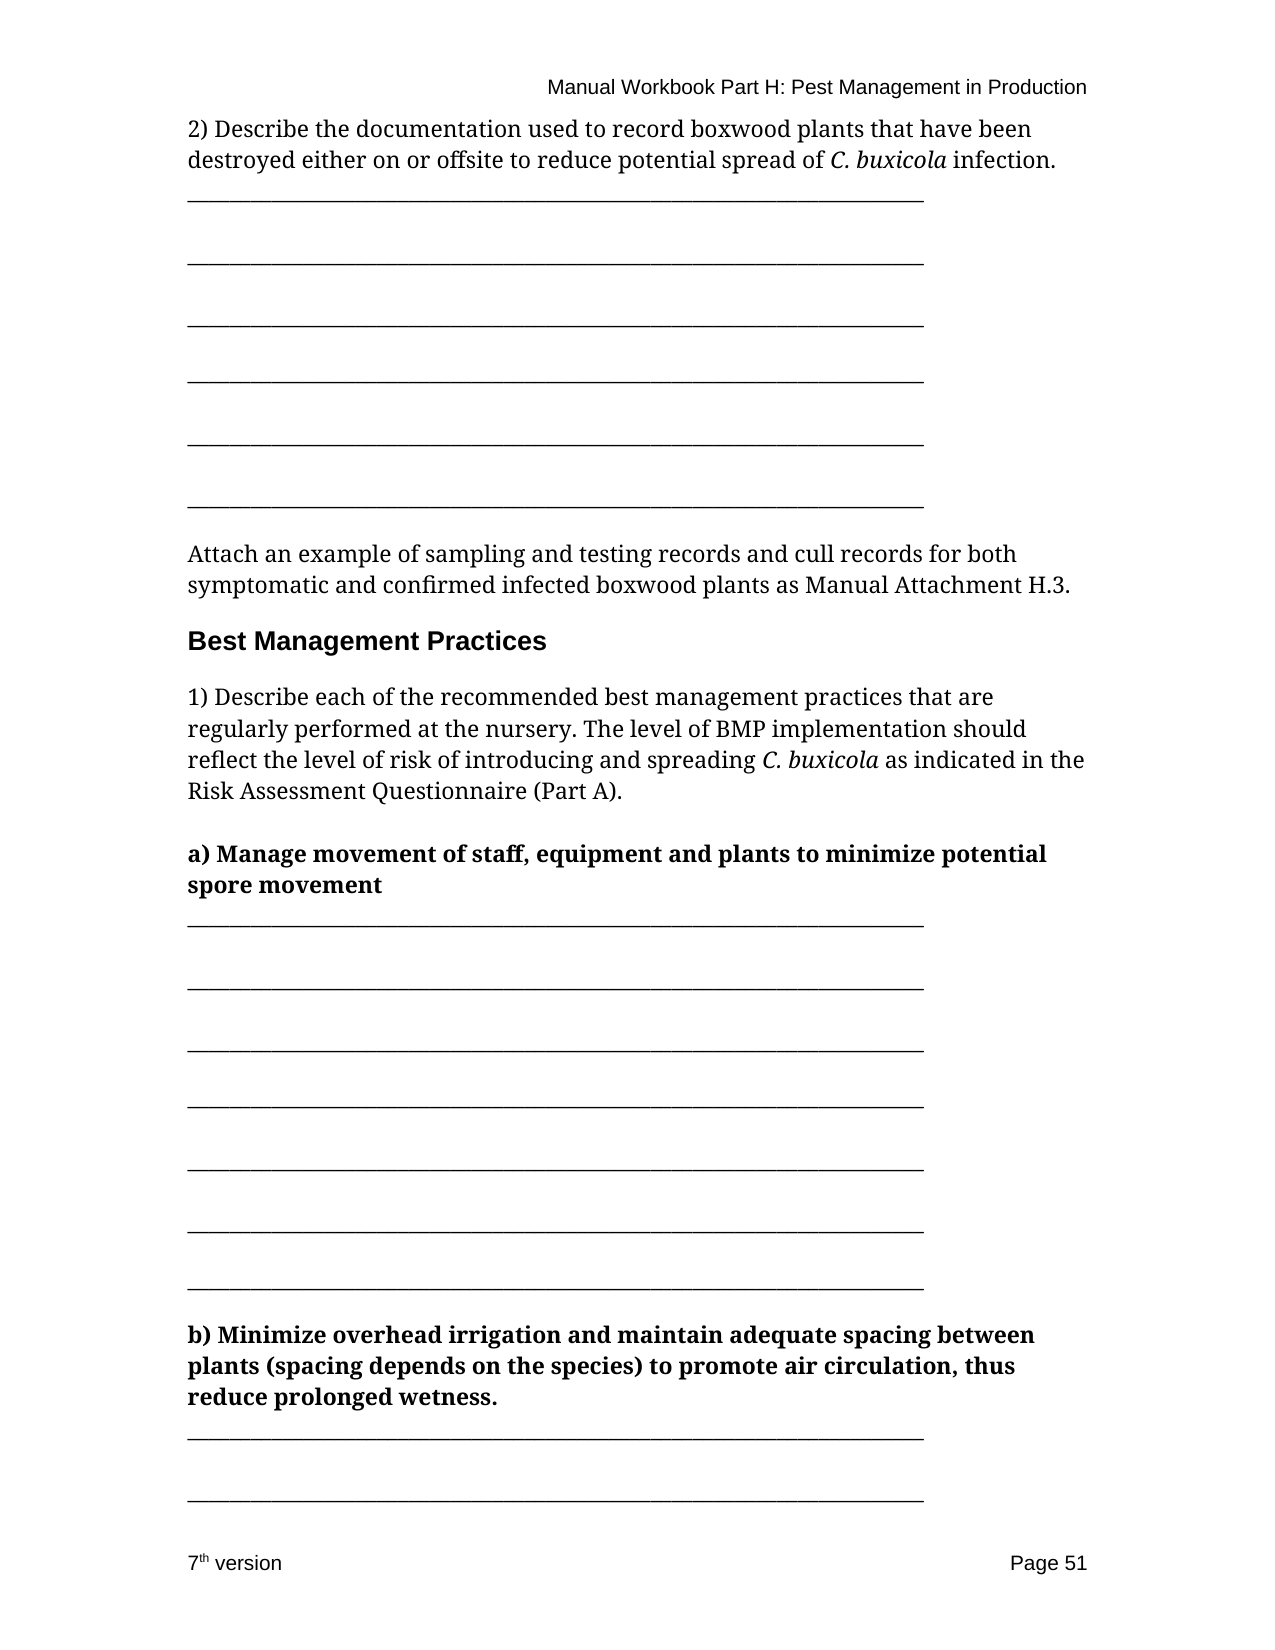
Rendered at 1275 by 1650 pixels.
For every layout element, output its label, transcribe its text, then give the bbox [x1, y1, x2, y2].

text ______________________________________________________________________ [187, 900, 1087, 931]
text ______________________________________________________________________ [187, 1144, 1087, 1175]
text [187, 1475, 1087, 1506]
text ______________________________________________________________________ [187, 356, 1087, 387]
text b) Minimize overhead irrigation and maintain adequate spacing between plants (spacing depends on the species) to promote air circulation, thus reduce prolonged wetness. [187, 1319, 1087, 1412]
text a) Manage movement of staff, equipment and plants to minimize potential spore movement [187, 837, 1087, 900]
text ______________________________________________________________________ [187, 962, 1087, 994]
text ______________________________________________________________________ [187, 1262, 1087, 1294]
text ______________________________________________________________________ [187, 1206, 1087, 1237]
text ______________________________________________________________________ [187, 175, 1087, 206]
text 2) Describe the documentation used to record boxwood plants that have been destroyed either on or offsite to reduce potential spread of C. buxicola infection. [187, 112, 1087, 175]
text ______________________________________________________________________ [187, 419, 1087, 450]
text ______________________________________________________________________ [187, 1025, 1087, 1056]
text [187, 1412, 1087, 1444]
text Attach an example of sampling and testing records and cull records for both symptomatic and confirmed infected boxwood plants as Manual Attachment H.3. [187, 537, 1087, 600]
text ______________________________________________________________________ [187, 237, 1087, 269]
text ______________________________________________________________________ [187, 300, 1087, 331]
subtitle Best Management Practices [187, 625, 1087, 656]
text 1) Describe each of the recommended best management practices that are regularly performed at the nursery. The level of BMP implementation should reflect the level of risk of introducing and spreading C. buxicola as indicated in the Risk Assessment Questionnaire (Part A). [187, 681, 1087, 806]
text ______________________________________________________________________ [187, 481, 1087, 512]
text ______________________________________________________________________ [187, 1081, 1087, 1112]
